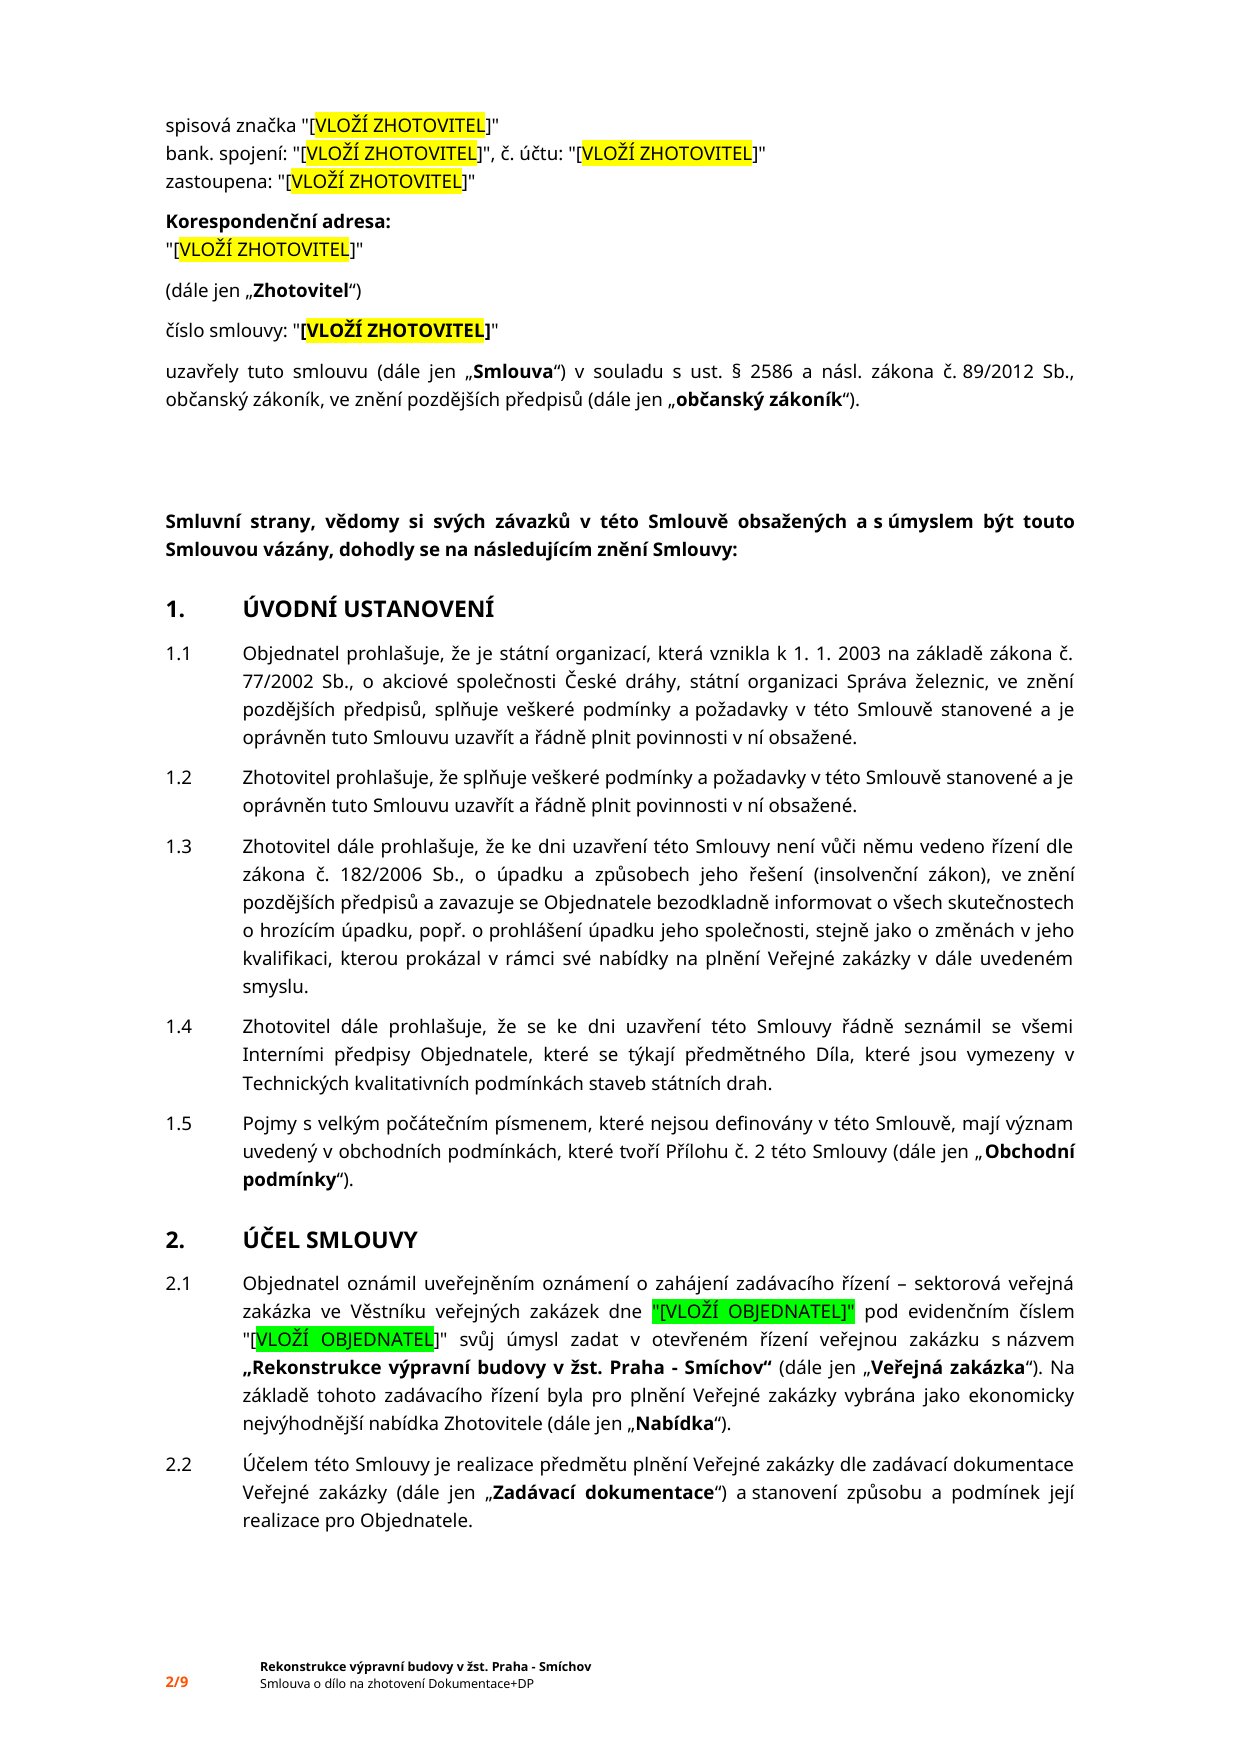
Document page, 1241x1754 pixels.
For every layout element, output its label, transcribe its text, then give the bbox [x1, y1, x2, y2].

text zastoupena: "[VLOŽÍ ZHOTOVITEL]" [165, 168, 291, 194]
text Účelem této Smlouvy je realizace předmětu plnění Veřejné zakázky dle zadávací dokumentace Veřejné zakázky (dále jen „Zadávací dokumentace“) a stanovení způsobu a podmínek její realizace pro Objednatele. [165, 1451, 1075, 1533]
text zastoupena: "[VLOŽÍ ZHOTOVITEL]" [462, 168, 1075, 194]
text Objednatel oznámil uveřejněním oznámení o zahájení zadávacího řízení – sektorová veřejná zakázka ve Věstníku veřejných zakázek dne "[VLOŽÍ OBJEDNATEL]" pod evidenčním číslem "[VLOŽÍ OBJEDNATEL]" svůj úmysl zadat v otevřeném řízení veřejnou zakázku s názvem „Rekonstrukce výpravní budovy v žst. Praha - Smíchov“ (dále jen „Veřejná zakázka“). Na základě tohoto zadávacího řízení byla pro plnění Veřejné zakázky vybrána jako ekonomicky nejvýhodnější nabídka Zhotovitele (dále jen „Nabídka“). [165, 1270, 1075, 1436]
text ÚČEL SMLOUVY [165, 1223, 1075, 1255]
text Zhotovitel dále prohlašuje, že se ke dni uzavření této Smlouvy řádně seznámil se všemi Interními předpisy Objednatele, které se týkají předmětného Díla, které jsou vymezeny v Technických kvalitativních podmínkách staveb státních drah. [165, 1014, 1075, 1095]
text ÚVODNÍ USTANOVENÍ [165, 593, 1075, 624]
text "[VLOŽÍ ZHOTOVITEL]" [349, 237, 1075, 262]
text Smluvní strany, vědomy si svých závazků v této Smlouvě obsažených a s úmyslem být touto Smlouvou vázány, dohodly se na následujícím znění Smlouvy: [165, 508, 1075, 561]
text číslo smlouvy: "[VLOŽÍ ZHOTOVITEL]" [484, 318, 1075, 343]
text spisová značka "[VLOŽÍ ZHOTOVITEL]" [485, 112, 1075, 138]
text Pojmy s velkým počátečním písmenem, které nejsou definovány v této Smlouvě, mají význam uvedený v obchodních podmínkách, které tvoří Přílohu č. 2 této Smlouvy (dále jen „Obchodní podmínky“). [165, 1110, 1075, 1192]
text spisová značka "[VLOŽÍ ZHOTOVITEL]" [165, 112, 315, 138]
text (dále jen „Zhotovitel“) [165, 277, 1075, 303]
text Korespondenční adresa: [165, 209, 1075, 234]
text uzavřely tuto smlouvu (dále jen „Smlouva“) v souladu s ust. § 2586 a násl. zákona č. 89/2012 Sb., občanský zákoník, ve znění pozdějších předpisů (dále jen „občanský zákoník“). [165, 358, 1075, 412]
text číslo smlouvy: "[VLOŽÍ ZHOTOVITEL]" [165, 318, 306, 343]
text Objednatel prohlašuje, že je státní organizací, která vznikla k 1. 1. 2003 na základě zákona č. 77/2002 Sb., o akciové společnosti České dráhy, státní organizaci Správa železnic, ve znění pozdějších předpisů, splňuje veškeré podmínky a požadavky v této Smlouvě stanovené a je oprávněn tuto Smlouvu uzavřít a řádně plnit povinnosti v ní obsažené. [165, 640, 1075, 749]
text Zhotovitel prohlašuje, že splňuje veškeré podmínky a požadavky v této Smlouvě stanovené a je oprávněn tuto Smlouvu uzavřít a řádně plnit povinnosti v ní obsažené. [165, 764, 1075, 818]
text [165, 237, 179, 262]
text Zhotovitel dále prohlašuje, že ke dni uzavření této Smlouvy není vůči němu vedeno řízení dle zákona č. 182/2006 Sb., o úpadku a způsobech jeho řešení (insolvenční zákon), ve znění pozdějších předpisů a zavazuje se Objednatele bezodkladně informovat o všech skutečnostech o hrozícím úpadku, popř. o prohlášení úpadku jeho společnosti, stejně jako o změnách v jeho kvalifikaci, kterou prokázal v rámci své nabídky na plnění Veřejné zakázky v dále uvedeném smyslu. [165, 833, 1075, 999]
text bank. spojení: "[VLOŽÍ ZHOTOVITEL]", č. účtu: "[VLOŽÍ ZHOTOVITEL]" [752, 140, 1075, 166]
